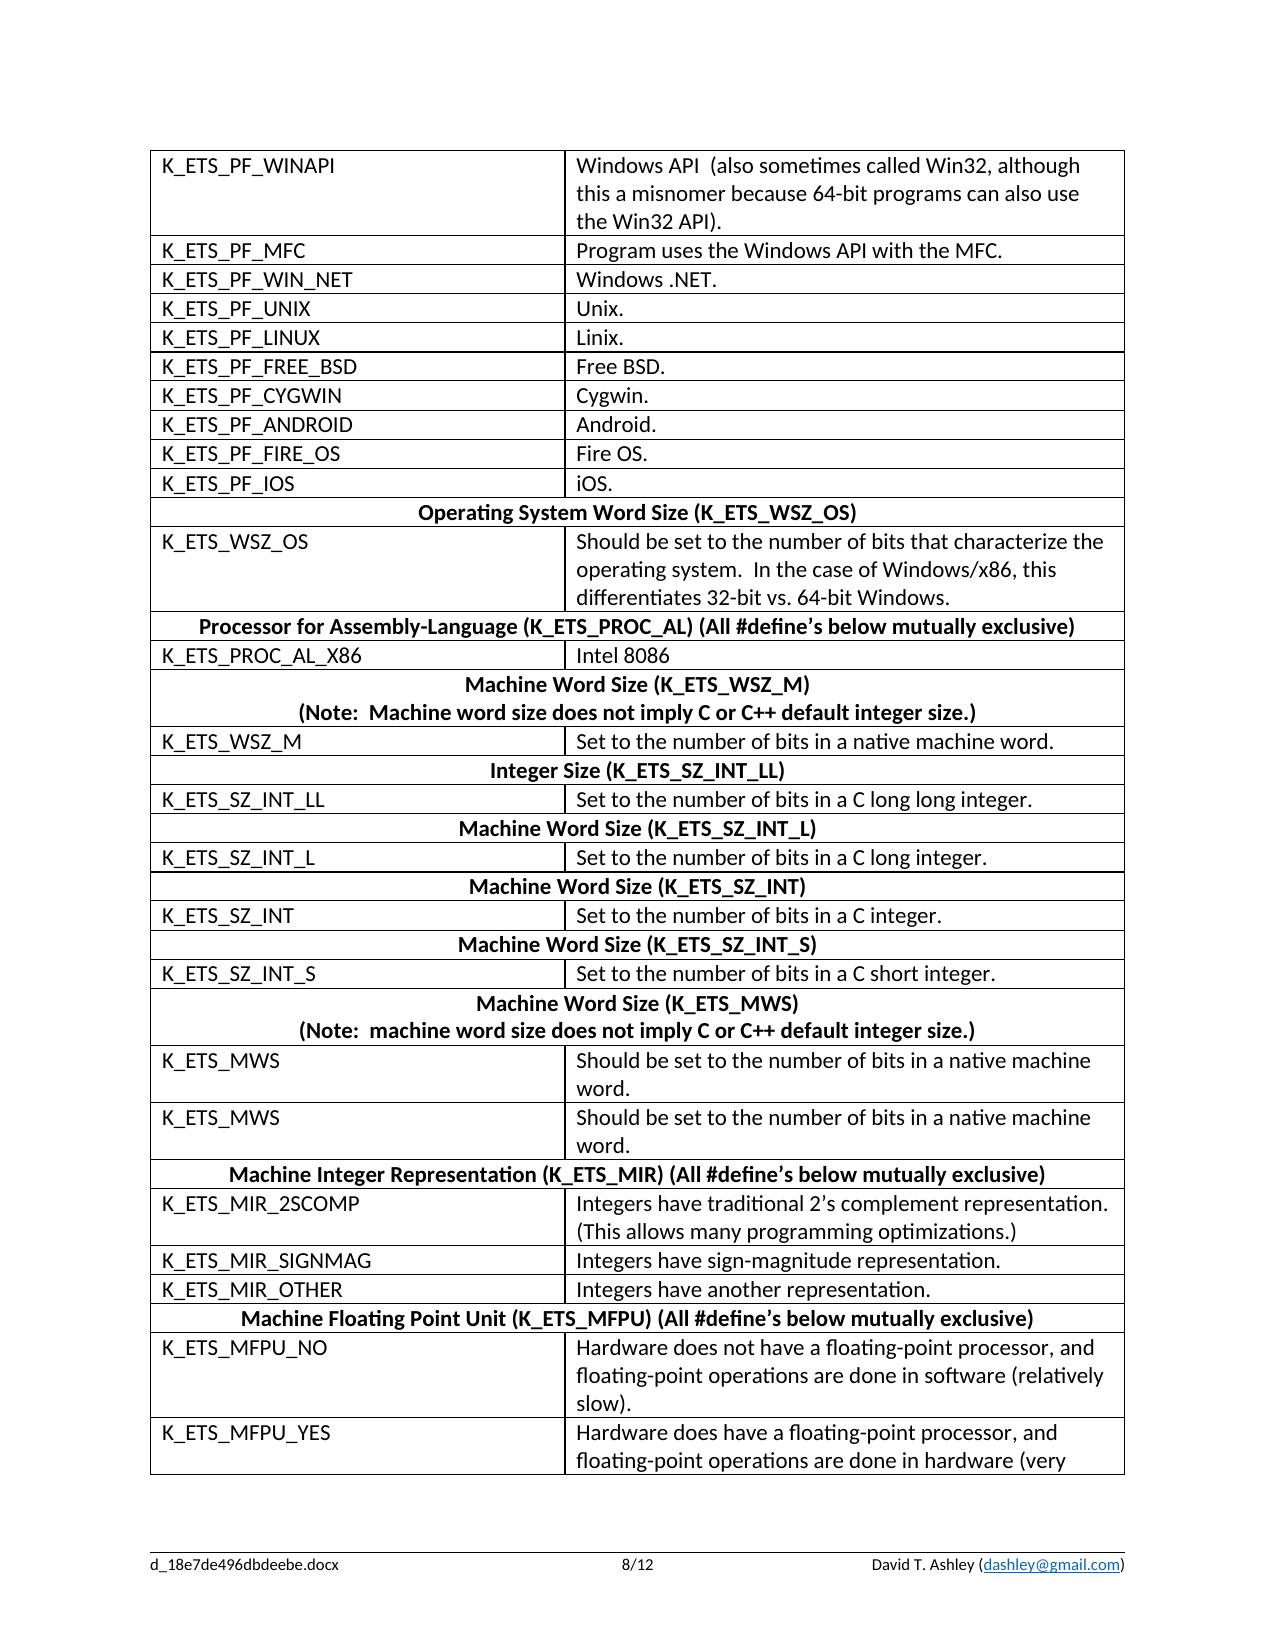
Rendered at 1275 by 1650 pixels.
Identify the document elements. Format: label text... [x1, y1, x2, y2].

table_cell K_ETS_WSZ_M [151, 727, 564, 755]
table_cell K_ETS_SZ_INT [151, 901, 564, 929]
table_cell iOS. [566, 469, 1124, 497]
table_cell Program uses the Windows API with the MFC. [566, 236, 1124, 264]
table_cell Set to the number of bits in a native machine word. [566, 727, 1124, 755]
table_cell K_ETS_PF_WIN_NET [151, 265, 564, 293]
table_cell K_ETS_PF_UNIX [151, 294, 564, 322]
table_cell K_ETS_WSZ_OS [151, 527, 564, 611]
table_cell Integers have another representation. [566, 1275, 1124, 1303]
table_cell K_ETS_MIR_OTHER [151, 1275, 564, 1303]
table_cell Machine Word Size (K_ETS_SZ_INT) [151, 873, 1124, 900]
table_cell Machine Word Size (K_ETS_SZ_INT_L) [151, 814, 1124, 842]
table_cell K_ETS_SZ_INT_LL [151, 785, 564, 813]
table_cell Machine Integer Representation (K_ETS_MIR) (All #define’s below mutually exclusive) [151, 1160, 1124, 1188]
table_cell Should be set to the number of bits in a native machine word. [566, 1103, 1124, 1159]
table_cell Integers have traditional 2’s complement representation. (This allows many programming optimizations.) [566, 1189, 1124, 1245]
table_cell Machine Word Size (K_ETS_SZ_INT_S) [151, 931, 1124, 958]
table_cell Set to the number of bits in a C short integer. [566, 960, 1124, 988]
table_cell Should be set to the number of bits in a native machine word. [566, 1046, 1124, 1102]
table_cell K_ETS_SZ_INT_S [151, 960, 564, 988]
table_cell K_ETS_PF_CYGWIN [151, 381, 564, 409]
table_cell Machine Word Size (K_ETS_MWS) (Note: machine word size does not imply C or C++ default integer size.) [151, 989, 1124, 1045]
table_cell Operating System Word Size (K_ETS_WSZ_OS) [151, 498, 1124, 526]
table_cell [566, 1418, 1124, 1474]
table_cell Free BSD. [566, 353, 1124, 380]
table_cell Machine Floating Point Unit (K_ETS_MFPU) (All #define’s below mutually exclusive) [151, 1304, 1124, 1332]
table_cell Set to the number of bits in a C long long integer. [566, 785, 1124, 813]
table_cell Set to the number of bits in a C long integer. [566, 843, 1124, 871]
table_cell Integers have sign-magnitude representation. [566, 1246, 1124, 1274]
table_cell K_ETS_MIR_SIGNMAG [151, 1246, 564, 1274]
table_cell Set to the number of bits in a C integer. [566, 901, 1124, 929]
table_cell Processor for Assembly-Language (K_ETS_PROC_AL) (All #define’s below mutually exclusive) [151, 612, 1124, 640]
table_cell K_ETS_PF_LINUX [151, 323, 564, 351]
table_cell K_ETS_PF_IOS [151, 469, 564, 497]
table_cell Should be set to the number of bits that characterize the operating system. In the case of Windows/x86, this differentiates 32-bit vs. 64-bit Windows. [566, 527, 1124, 611]
table_cell K_ETS_PF_WINAPI [151, 151, 564, 235]
table_cell K_ETS_MFPU_YES [151, 1418, 564, 1474]
table_cell K_ETS_PF_FIRE_OS [151, 440, 564, 468]
table_cell Intel 8086 [566, 641, 1124, 669]
table_cell Linix. [566, 323, 1124, 351]
table_cell K_ETS_PF_ANDROID [151, 411, 564, 438]
table_cell K_ETS_MIR_2SCOMP [151, 1189, 564, 1245]
table_cell Hardware does not have a floating-point processor, and floating-point operations are done in software (relatively slow). [566, 1333, 1124, 1417]
table_cell Unix. [566, 294, 1124, 322]
table_cell K_ETS_PF_MFC [151, 236, 564, 264]
table_cell K_ETS_MWS [151, 1046, 564, 1102]
table_cell K_ETS_PF_FREE_BSD [151, 353, 564, 380]
table_cell K_ETS_MFPU_NO [151, 1333, 564, 1417]
table_cell Windows API (also sometimes called Win32, although this a misnomer because 64-bit programs can also use the Win32 API). [566, 151, 1124, 235]
table_cell K_ETS_PROC_AL_X86 [151, 641, 564, 669]
table_cell K_ETS_SZ_INT_L [151, 843, 564, 871]
table_cell Integer Size (K_ETS_SZ_INT_LL) [151, 756, 1124, 784]
table_cell Cygwin. [566, 381, 1124, 409]
table_cell Android. [566, 411, 1124, 438]
table_cell K_ETS_MWS [151, 1103, 564, 1159]
table_cell Machine Word Size (K_ETS_WSZ_M) (Note: Machine word size does not imply C or C++ default integer size.) [151, 670, 1124, 726]
table_cell Fire OS. [566, 440, 1124, 468]
table_cell Windows .NET. [566, 265, 1124, 293]
